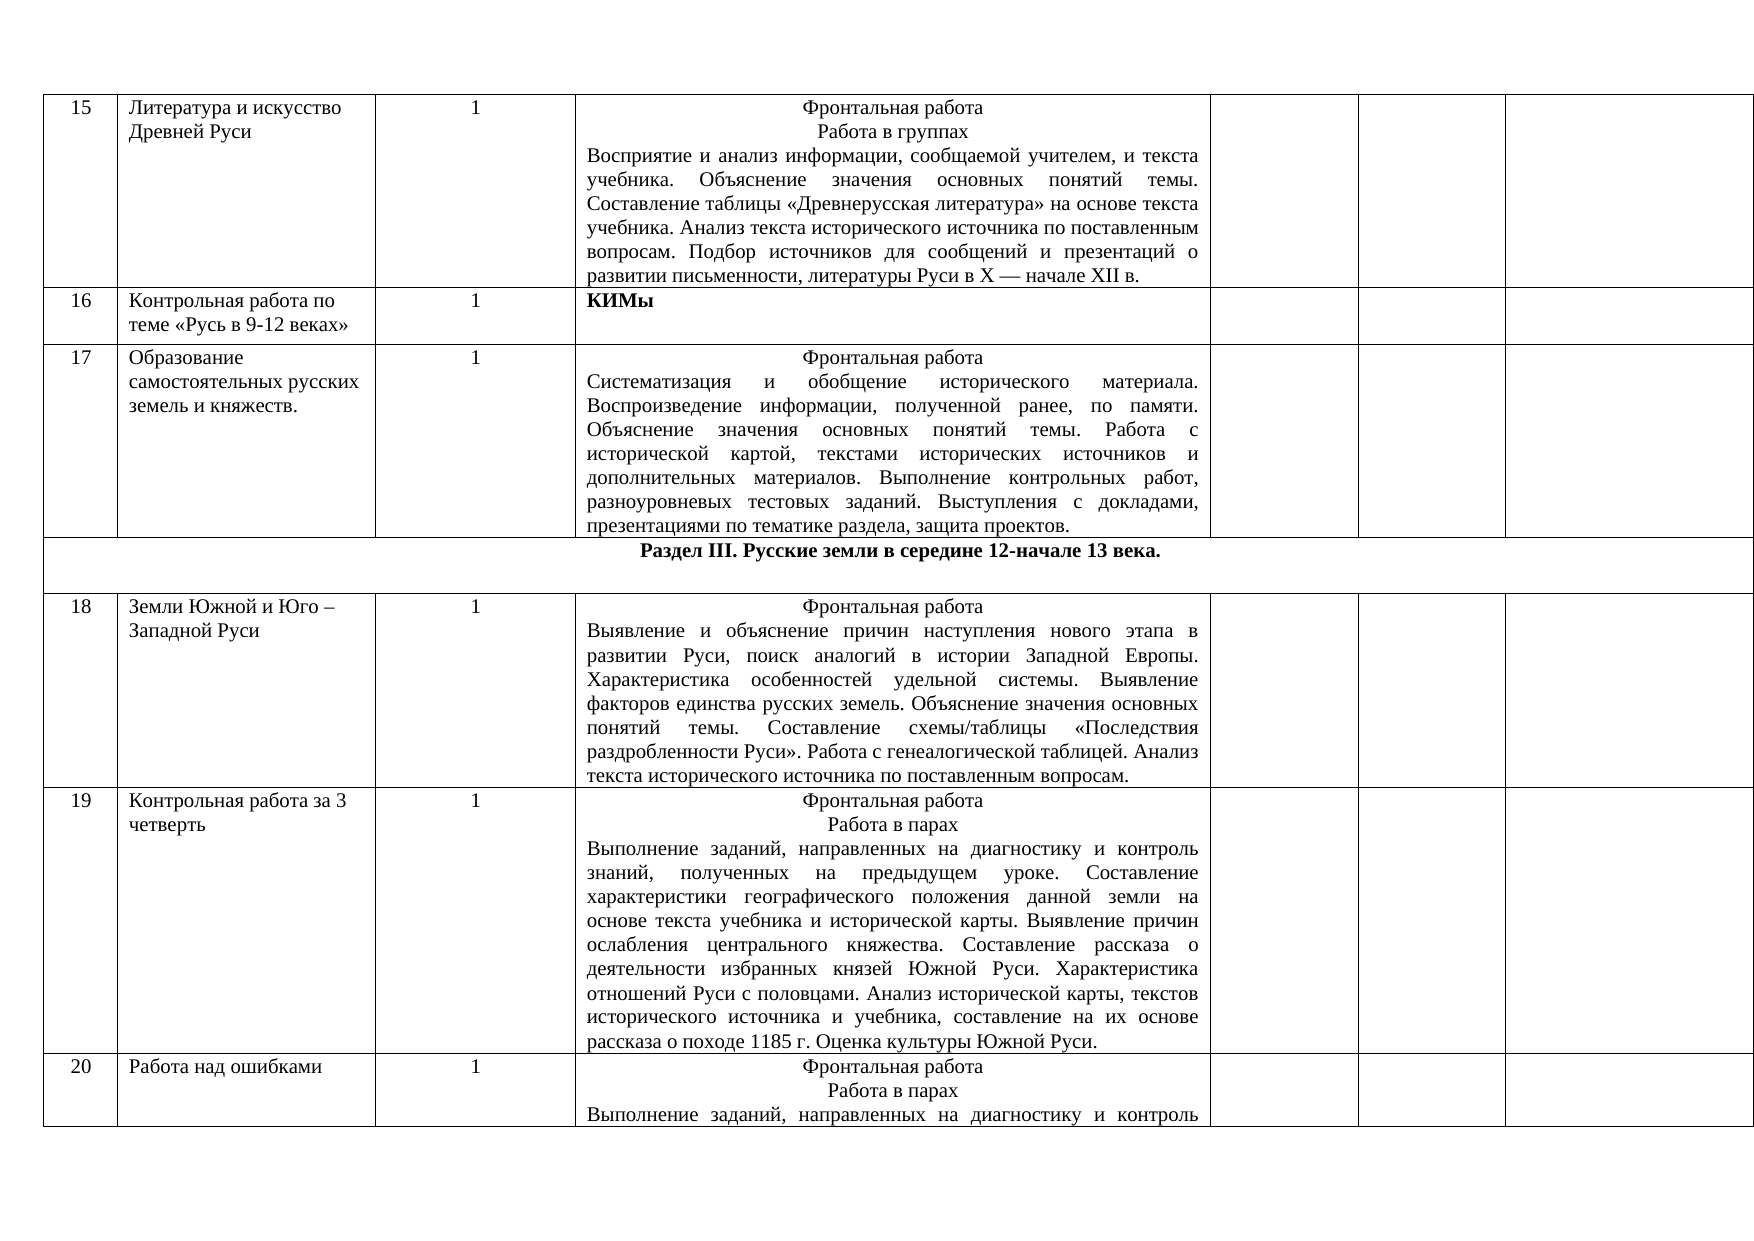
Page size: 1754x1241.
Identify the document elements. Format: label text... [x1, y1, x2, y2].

table_cell [1359, 95, 1505, 287]
table_cell [1506, 788, 1753, 1053]
table_cell 1 [376, 1054, 575, 1126]
table_cell Фронтальная работа Выявление и объяснение причин наступления нового этапа в развитии Руси, поиск аналогий в истории Западной Европы. Характеристика особенностей удельной системы. Выявление факторов единства русских земель. Объяснение значения основных понятий темы. Составление схемы/таблицы «Последствия раздробленности Руси». Работа с генеалогической таблицей. Анализ текста исторического источника по поставленным вопросам. [576, 594, 1210, 787]
table_cell 20 [44, 1054, 117, 1126]
table_cell [1211, 288, 1358, 343]
table_cell 1 [376, 95, 575, 287]
table_cell Земли Южной и Юго – Западной Руси [118, 594, 375, 787]
table_cell 1 [376, 288, 575, 343]
table_cell [1506, 1054, 1753, 1126]
table_cell Контрольная работа за 3 четверть [118, 788, 375, 1053]
table_cell Раздел III. Русские земли в середине 12-начале 13 века. [44, 538, 1753, 593]
table_cell [1359, 594, 1505, 787]
table_cell [1211, 95, 1358, 287]
table_cell [1211, 1054, 1358, 1126]
table_cell 1 [376, 788, 575, 1053]
table_cell [1359, 788, 1505, 1053]
table_cell Фронтальная работа Работа в парах Выполнение заданий, направленных на диагностику и контроль знаний, полученных на предыдущем уроке. Составление характеристики географического положения данной земли на основе текста учебника и исторической карты. Выявление причин ослабления центрального княжества. Составление рассказа о деятельности избранных князей Южной Руси. Характеристика отношений Руси с половцами. Анализ исторической карты, текстов исторического источника и учебника, составление на их основе рассказа о походе 1185 г. Оценка культуры Южной Руси. [576, 788, 1210, 1053]
table_cell Контрольная работа по теме «Русь в 9-12 веках» [118, 288, 375, 343]
table_cell 15 [44, 95, 117, 287]
table_cell [1359, 345, 1505, 537]
table_cell 18 [44, 594, 117, 787]
table_cell 17 [44, 345, 117, 537]
table_cell 1 [376, 594, 575, 787]
table_cell [1359, 288, 1505, 343]
table_cell 1 [376, 345, 575, 537]
table_cell [1506, 345, 1753, 537]
table_cell 19 [44, 788, 117, 1053]
table_cell [1211, 594, 1358, 787]
table_cell [1506, 288, 1753, 343]
table_cell 16 [44, 288, 117, 343]
table_cell Литература и искусство Древней Руси [118, 95, 375, 287]
table_cell [1359, 1054, 1505, 1126]
table_cell Образование самостоятельных русских земель и княжеств. [118, 345, 375, 537]
table_cell [1211, 345, 1358, 537]
table_cell Фронтальная работа Систематизация и обобщение исторического материала. Воспроизведение информации, полученной ранее, по памяти. Объяснение значения основных понятий темы. Работа с исторической картой, текстами исторических источников и дополнительных материалов. Выполнение контрольных работ, разноуровневых тестовых заданий. Выступления с докладами, презентациями по тематике раздела, защита проектов. [576, 345, 1210, 537]
table_cell [1506, 594, 1753, 787]
table_cell КИМы [576, 288, 1210, 343]
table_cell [576, 1054, 1210, 1126]
table_cell Фронтальная работа Работа в группах Восприятие и анализ информации, сообщаемой учителем, и текста учебника. Объяснение значения основных понятий темы. Составление таблицы «Древнерусская литература» на основе текста учебника. Анализ текста исторического источника по поставленным вопросам. Подбор источников для сообщений и презентаций о развитии письменности, литературы Руси в X — начале XII в. [576, 95, 1210, 287]
table_cell Работа над ошибками [118, 1054, 375, 1126]
table_cell [1506, 95, 1753, 287]
table_cell [1211, 788, 1358, 1053]
